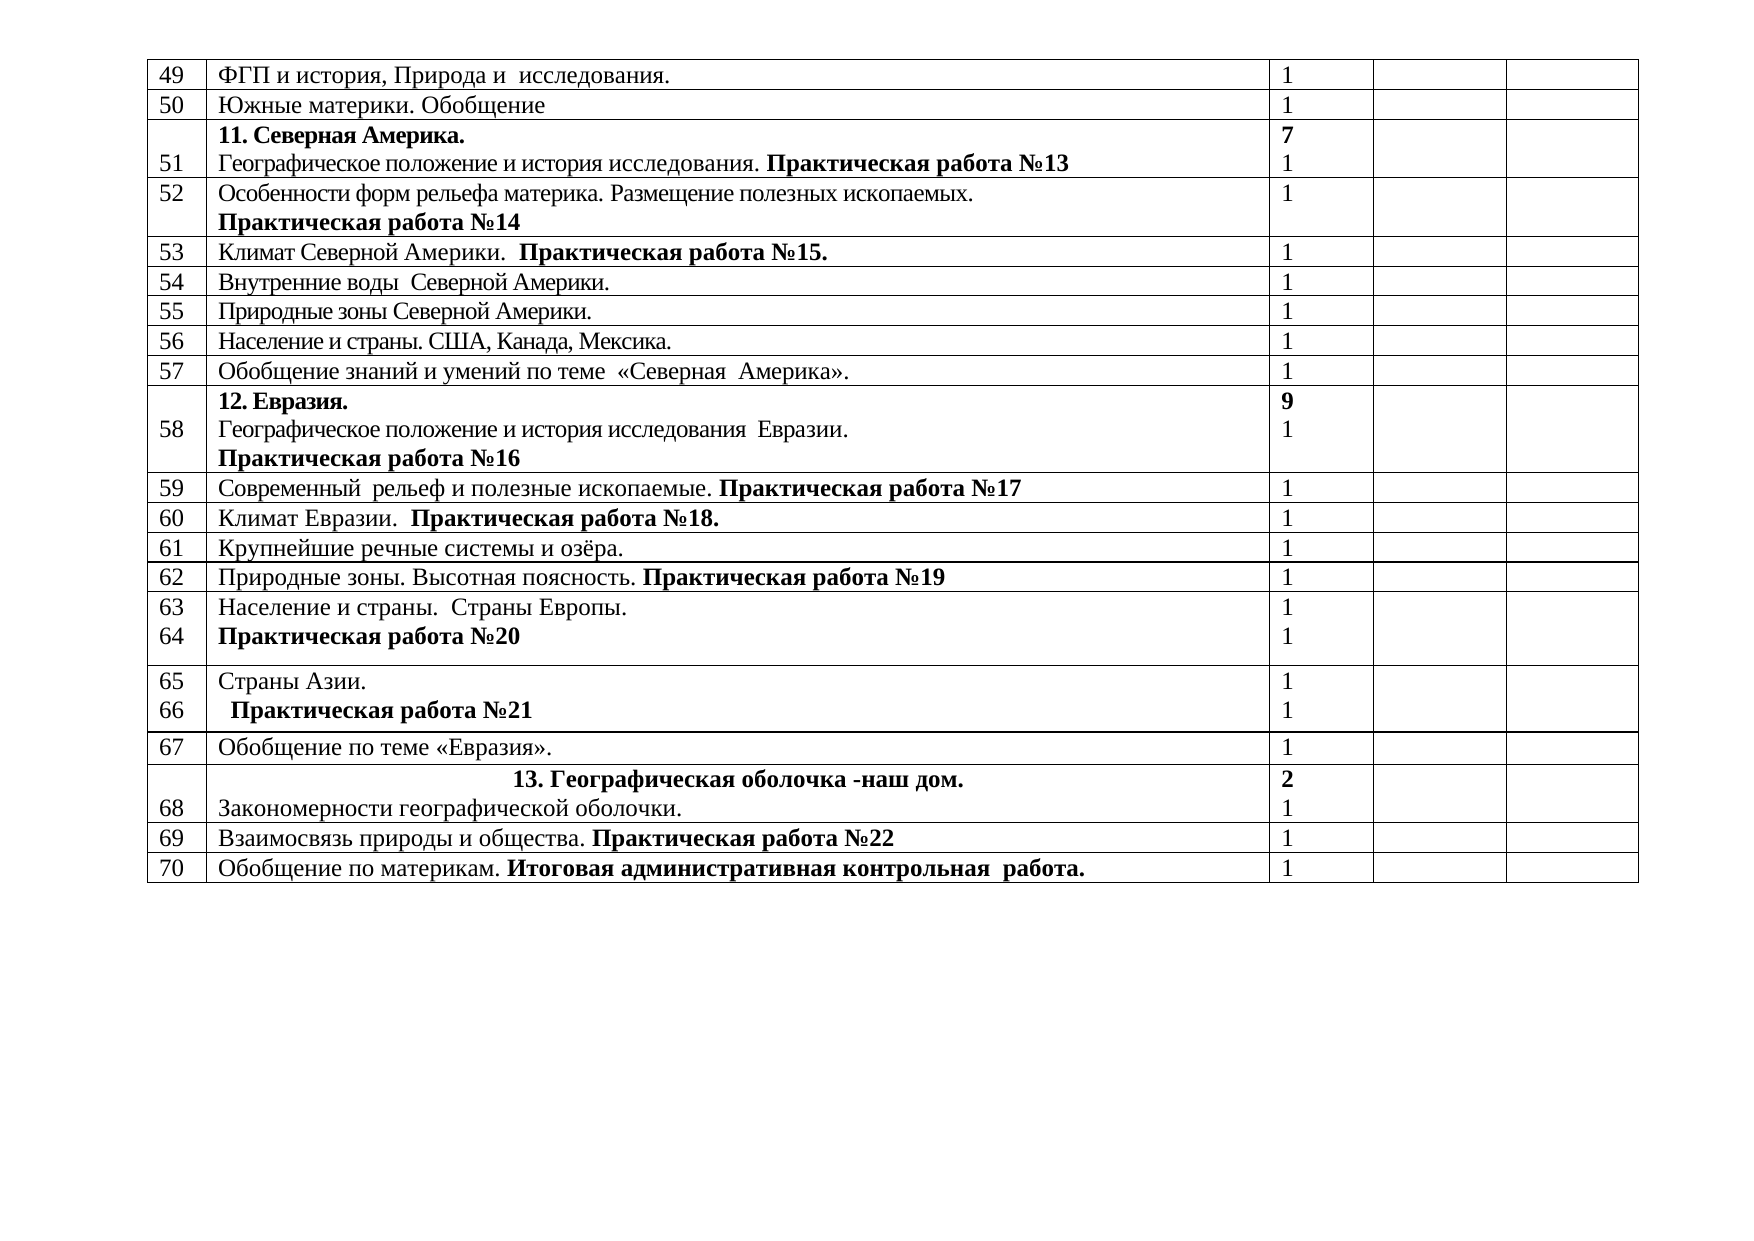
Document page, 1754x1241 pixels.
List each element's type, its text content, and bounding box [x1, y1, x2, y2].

table_cell [1374, 237, 1506, 266]
table_cell [1374, 296, 1506, 325]
table_cell 1 [1270, 473, 1373, 502]
table_cell Климат Северной Америки. Практическая работа №15. [207, 237, 1269, 266]
table_cell 68 [148, 765, 206, 822]
table_cell 2 1 [1270, 60, 1373, 89]
table_cell 6566 [148, 666, 206, 731]
table_cell [1374, 563, 1506, 591]
table_cell [1507, 765, 1638, 822]
table_cell [1507, 473, 1638, 502]
table_cell Страны Азии. Практическая работа №21 [207, 666, 1269, 731]
table_cell Крупнейшие речные системы и озёра. [207, 533, 1269, 561]
table_cell 57 [148, 356, 206, 385]
table_cell [1507, 60, 1638, 89]
table_cell Население и страны. Страны Европы. Практическая работа №20 [207, 592, 1269, 665]
table_cell [1374, 666, 1506, 731]
table_cell 1 [1270, 733, 1373, 763]
table_cell Население и страны. США, Канада, Мексика. [207, 326, 1269, 355]
table_cell [1507, 356, 1638, 385]
table_cell 50 [148, 90, 206, 119]
table_cell 53 [148, 237, 206, 266]
table_cell 1 1 [1270, 666, 1373, 731]
table_cell 55 [148, 296, 206, 325]
table_cell 1 [1270, 853, 1373, 882]
table_cell 58 [148, 386, 206, 472]
table_cell 69 [148, 823, 206, 852]
table_cell 9 1 [1270, 386, 1373, 472]
table_cell [1374, 853, 1506, 882]
table_cell [1507, 503, 1638, 532]
table_cell Внутренние воды Северной Америки. [207, 267, 1269, 295]
table_cell [1374, 733, 1506, 763]
table_cell 12. Евразия. Географическое положение и история исследования Евразии. Практическая работа №16 [207, 386, 1269, 472]
table_cell [1374, 473, 1506, 502]
table_cell [1507, 90, 1638, 119]
table_cell 49 [148, 60, 206, 89]
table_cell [207, 60, 1269, 89]
table_cell [1507, 823, 1638, 852]
table_cell [1507, 237, 1638, 266]
table_cell [1374, 178, 1506, 236]
table_cell [1507, 326, 1638, 355]
table_cell 59 [148, 473, 206, 502]
table_cell 6364 [148, 592, 206, 665]
table_cell [1507, 853, 1638, 882]
table_cell [1374, 533, 1506, 561]
table_cell [1507, 296, 1638, 325]
table_cell Природные зоны Северной Америки. [207, 296, 1269, 325]
table_cell Обобщение по теме «Евразия». [207, 733, 1269, 763]
table_cell [1507, 666, 1638, 731]
table_cell 1 [1270, 563, 1373, 591]
table_cell [1507, 178, 1638, 236]
table_cell [1374, 90, 1506, 119]
table_cell [1374, 267, 1506, 295]
table_cell [1374, 823, 1506, 852]
table_cell 1 [1270, 356, 1373, 385]
table_cell [1507, 733, 1638, 763]
table_cell [1374, 326, 1506, 355]
table_cell 61 [148, 533, 206, 561]
table_cell 2 1 [1270, 765, 1373, 822]
table_cell [1374, 592, 1506, 665]
table_cell 1 [1270, 823, 1373, 852]
table_cell 62 [148, 563, 206, 591]
table_cell Климат Евразии. Практическая работа №18. [207, 503, 1269, 532]
table_cell Особенности форм рельефа материка. Размещение полезных ископаемых. Практическая работа №14 [207, 178, 1269, 236]
table_cell [1374, 356, 1506, 385]
table_cell 11. Северная Америка. Географическое положение и история исследования. Практическая работа №13 [207, 120, 1269, 177]
table_cell [1507, 592, 1638, 665]
table_cell [1374, 503, 1506, 532]
table_cell [1507, 386, 1638, 472]
table_cell 1 [1270, 178, 1373, 236]
table_cell 13. Географическая оболочка -наш дом. Закономерности географической оболочки. [207, 765, 1269, 822]
table_cell Обобщение по материкам. Итоговая административная контрольная работа. [207, 853, 1269, 882]
table_cell 52 [148, 178, 206, 236]
table_cell Южные материки. Обобщение [207, 90, 1269, 119]
table_cell [1374, 60, 1506, 89]
table_cell 1 [1270, 237, 1373, 266]
table_cell 1 [1270, 503, 1373, 532]
table_cell 1 [1270, 326, 1373, 355]
table_cell [1507, 563, 1638, 591]
table_cell Обобщение знаний и умений по теме «Северная Америка». [207, 356, 1269, 385]
table_cell 67 [148, 733, 206, 763]
table_cell 1 1 [1270, 592, 1373, 665]
table_cell Современный рельеф и полезные ископаемые. Практическая работа №17 [207, 473, 1269, 502]
table_cell 56 [148, 326, 206, 355]
table_cell 1 [1270, 267, 1373, 295]
table_cell Взаимосвязь природы и общества. Практическая работа №22 [207, 823, 1269, 852]
table_cell 1 [1270, 296, 1373, 325]
table_cell [1507, 267, 1638, 295]
table_cell 1 [1270, 533, 1373, 561]
table_cell [1374, 765, 1506, 822]
table_cell [1507, 533, 1638, 561]
table_cell 70 [148, 853, 206, 882]
table_cell Природные зоны. Высотная поясность. Практическая работа №19 [207, 563, 1269, 591]
table_cell 54 [148, 267, 206, 295]
table_cell 60 [148, 503, 206, 532]
table_cell [1507, 120, 1638, 177]
table_cell 51 [148, 120, 206, 177]
table_cell 7 1 [1270, 120, 1373, 177]
table_cell 1 [1270, 90, 1373, 119]
table_cell [1374, 386, 1506, 472]
table_cell [1374, 120, 1506, 177]
